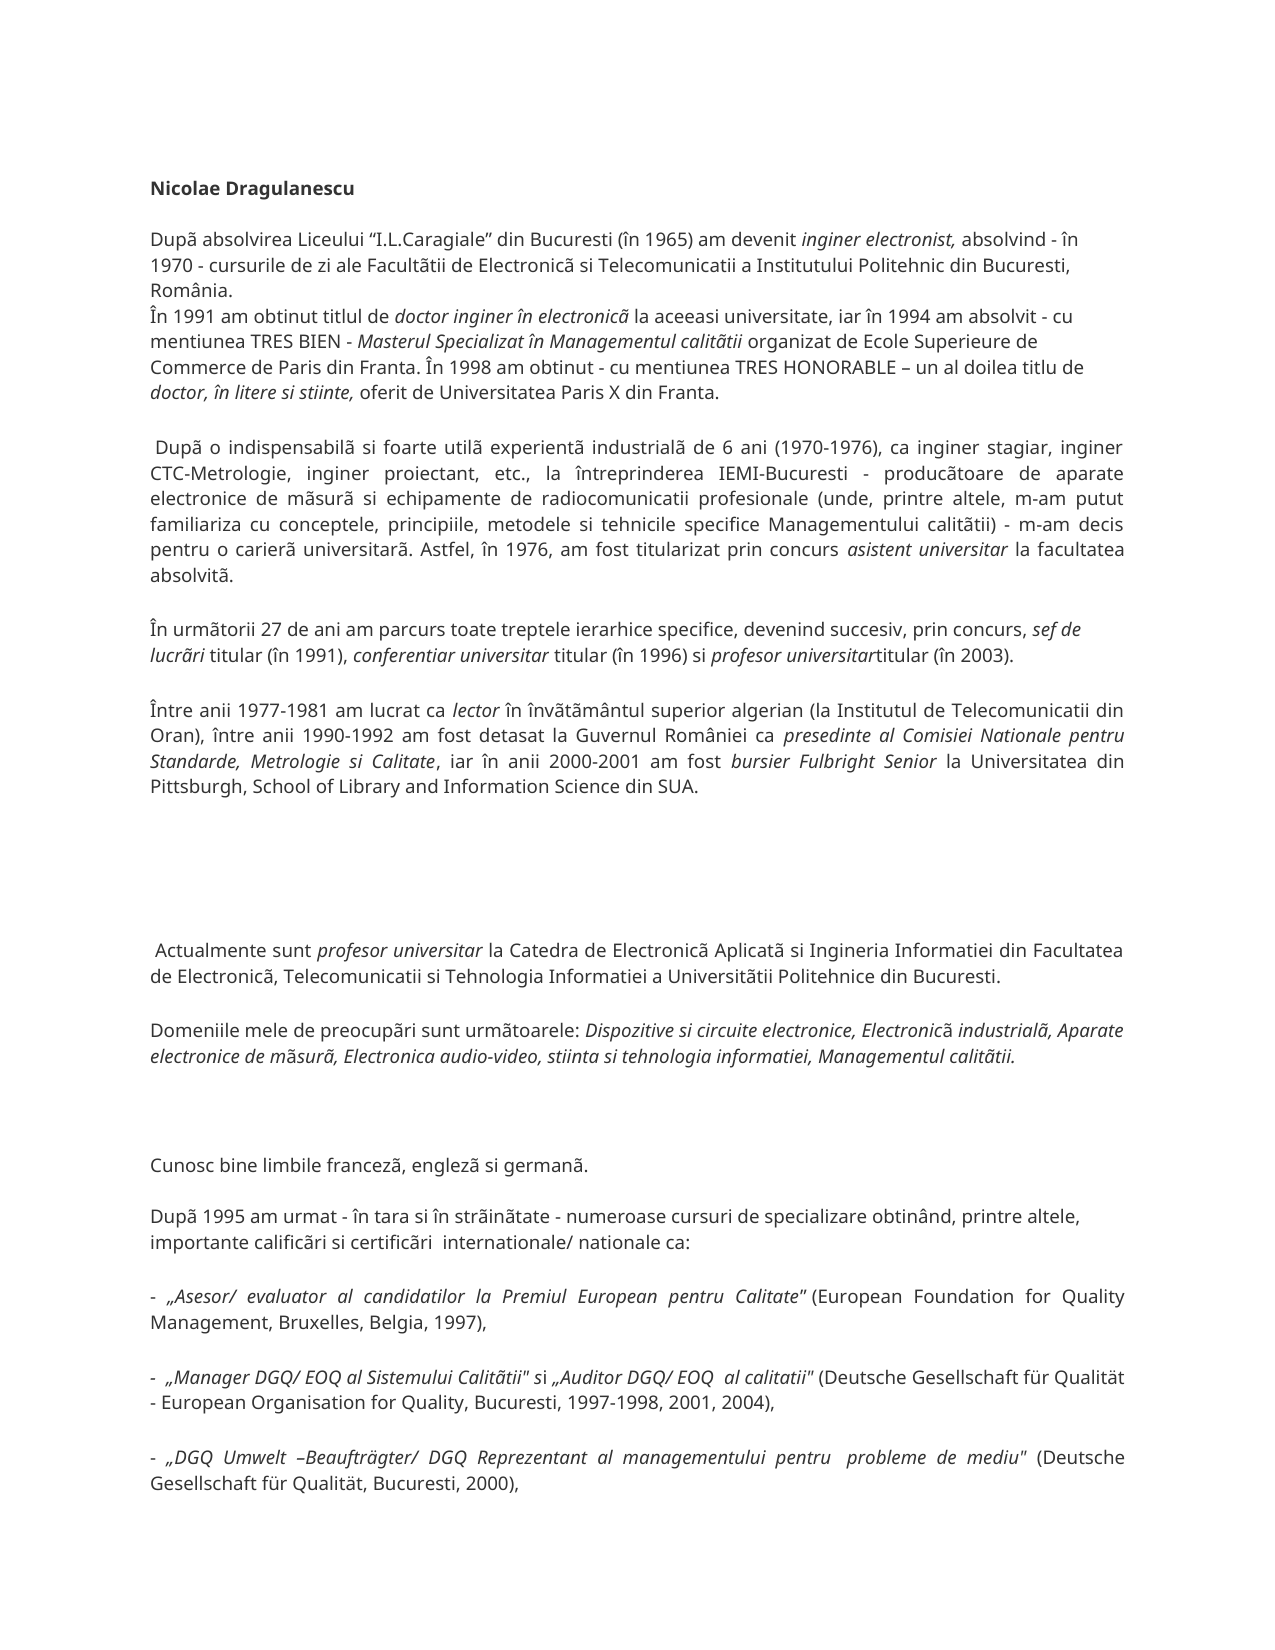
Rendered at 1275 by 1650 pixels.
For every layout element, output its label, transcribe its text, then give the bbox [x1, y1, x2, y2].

text Nicolae Dragulanescu Dupã absolvirea Liceului “I.L.Caragiale” din Bucuresti (în 1965) am devenit inginer electronist, absolvind - în 1970 - cursurile de zi ale Facultãtii de Electronicã si Telecomunicatii a Institutului Politehnic din Bucuresti, România. [150, 150, 1125, 303]
text - „Manager DGQ/ EOQ al Sistemului Calitãtii" si „Auditor DGQ/ EOQ al calitatii" (Deutsche Gesellschaft für Qualität - European Organisation for Quality, Bucuresti, 1997-1998, 2001, 2004), [150, 1364, 1125, 1415]
text Dupã o indispensabilã si foarte utilã experientã industrialã de 6 ani (1970-1976), ca inginer stagiar, inginer CTC-Metrologie, inginer proiectant, etc., la întreprinderea IEMI-Bucuresti - producãtoare de aparate electronice de mãsurã si echipamente de radiocomunicatii profesionale (unde, printre altele, m-am putut familiariza cu conceptele, principiile, metodele si tehnicile specifice Managementului calitãtii) - m-am decis pentru o carierã universitarã. Astfel, în 1976, am fost titularizat prin concurs asistent universitar la facultatea absolvitã. [150, 434, 1125, 587]
text În 1991 am obtinut titlul de doctor inginer în electronicã la aceeasi universitate, iar în 1994 am absolvit - cu mentiunea TRES BIEN - Masterul Specializat în Managementul calitãtii organizat de Ecole Superieure de Commerce de Paris din Franta. În 1998 am obtinut - cu mentiunea TRES HONORABLE – un al doilea titlu de doctor, în litere si stiinte, oferit de Universitatea Paris X din Franta. [720, 303, 1125, 405]
text Domeniile mele de preocupãri sunt urmãtoarele: Dispozitive si circuite electronice, Electronicã industrialã, Aparate electronice de mãsurã, Electronica audio-video, stiinta si tehnologia informatiei, Managementul calitãtii. [297, 1018, 1125, 1069]
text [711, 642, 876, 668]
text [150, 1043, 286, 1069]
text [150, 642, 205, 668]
text - „Asesor/ evaluator al candidatilor la Premiul European pentru Calitate” (European Foundation for Quality Management, Bruxelles, Belgia, 1997), [150, 1284, 1125, 1335]
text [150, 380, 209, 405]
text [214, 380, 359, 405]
text Cunosc bine limbile francezã, englezã si germanã. Dupã 1995 am urmat - în tara si în strãinãtate - numeroase cursuri de specializare obtinând, printre altele, importante calificãri si certificãri internationale/ nationale ca: [150, 1153, 1125, 1255]
text Între anii 1977-1981 am lucrat ca lector în învãtãmântul superior algerian (la Institutul de Telecomunicatii din Oran), între anii 1990-1992 am fost detasat la Guvernul României ca presedinte al Comisiei Nationale pentru Standarde, Metrologie si Calitate, iar în anii 2000-2001 am fost bursier Fulbright Senior la Universitatea din Pittsburgh, School of Library and Information Science din SUA. [150, 697, 1125, 799]
text - „DGQ Umwelt –Beaufträgter/ DGQ Reprezentant al managementului pentru probleme de mediu" (Deutsche Gesellschaft für Qualität, Bucuresti, 2000), [150, 1444, 1125, 1495]
text Actualmente sunt profesor universitar la Catedra de Electronicã Aplicatã si Ingineria Informatiei din Facultatea de Electronicã, Telecomunicatii si Tehnologia Informatiei a Universitãtii Politehnice din Bucuresti. [150, 937, 1125, 988]
